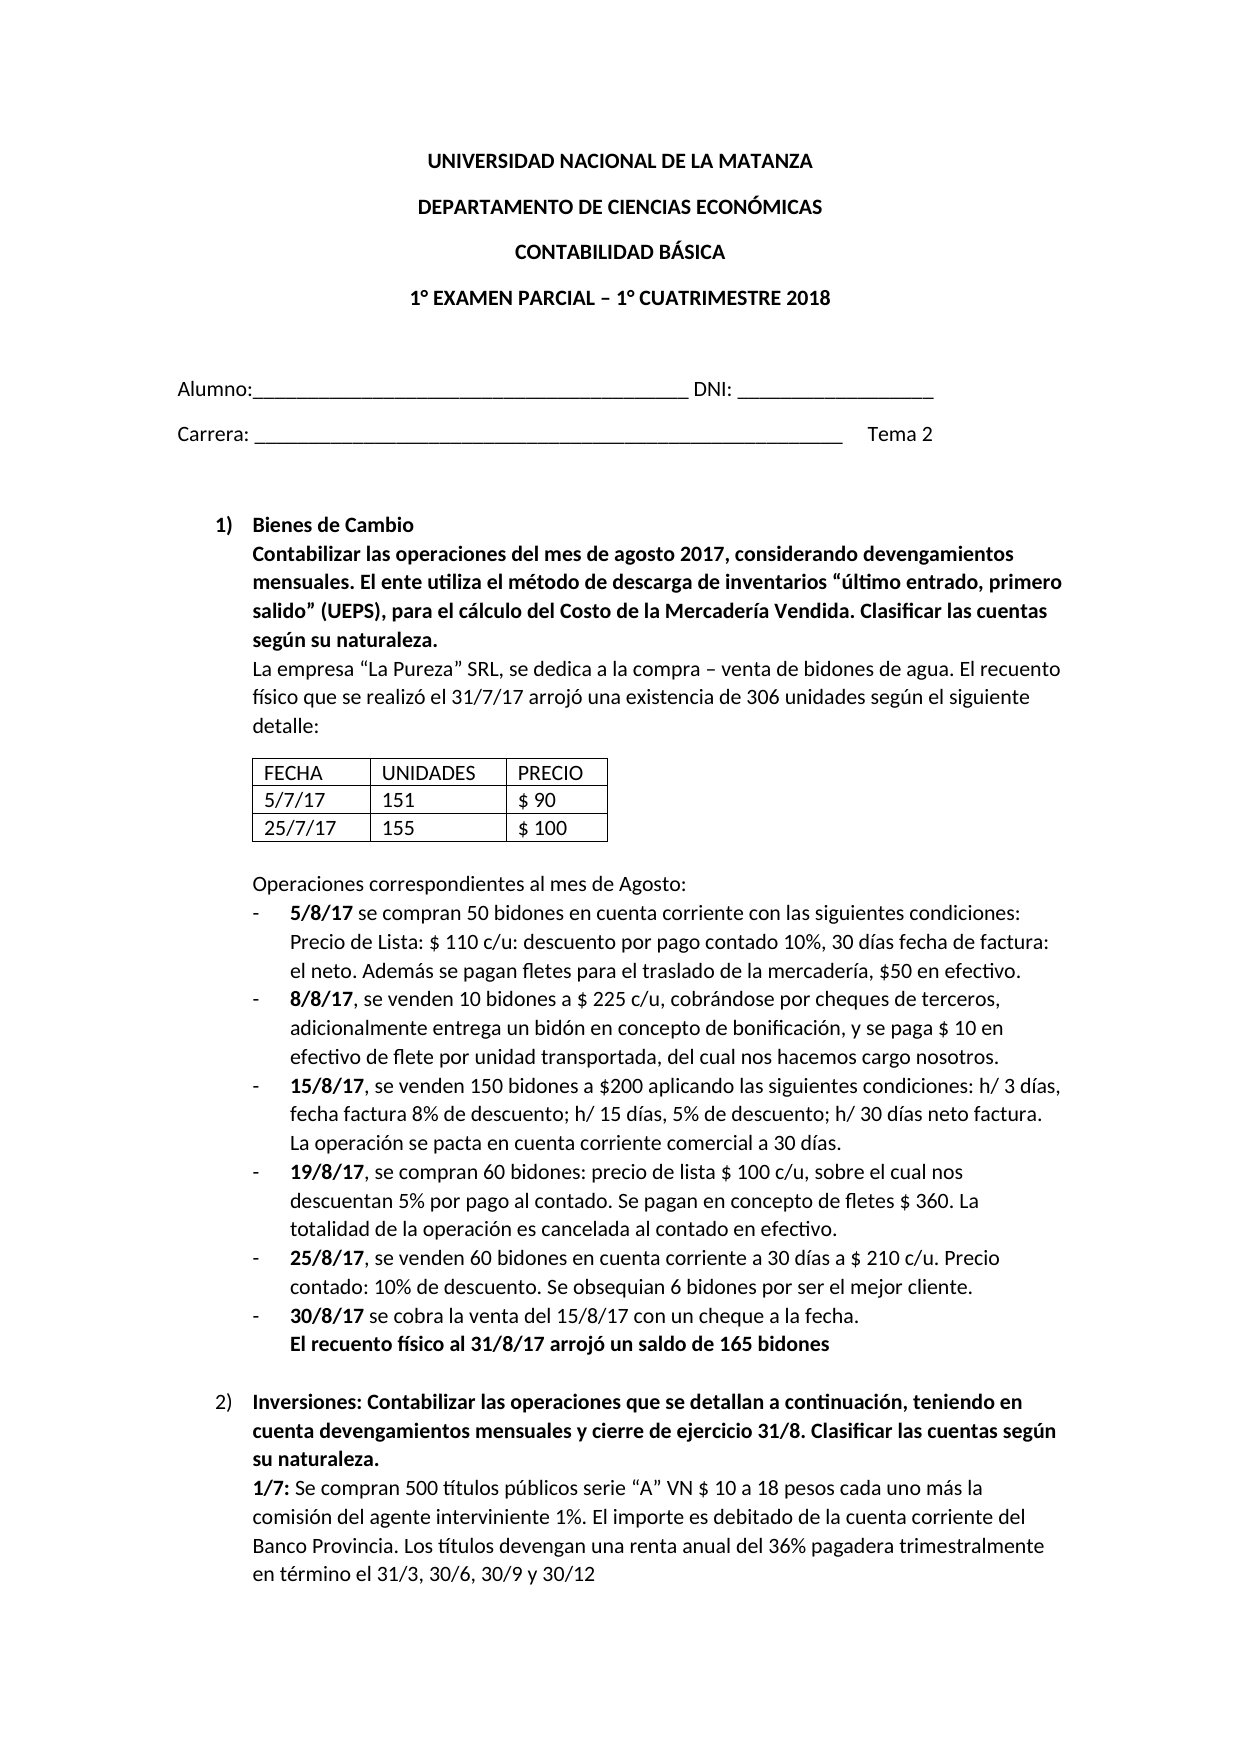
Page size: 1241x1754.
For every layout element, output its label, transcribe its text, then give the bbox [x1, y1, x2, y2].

table_cell 25/7/17 [253, 814, 370, 841]
list 15/8/17, se venden 150 bidones a $200 aplicando las siguientes condiciones: h/ 3 días, fecha factura 8% de descuento; h/ 15 días, 5% de descuento; h/ 30 días neto factura. La operación se pacta en cuenta corriente comercial a 30 días. [252, 1072, 1063, 1156]
table_cell $ 90 [507, 786, 607, 813]
text 1° EXAMEN PARCIAL – 1° CUATRIMESTRE 2018 [177, 284, 1063, 311]
list 1/7: Se compran 500 títulos públicos serie “A” VN $ 10 a 18 pesos cada uno más la comisión del agente interviniente 1%. El importe es debitado de la cuenta corriente del Banco Provincia. Los títulos devengan una renta anual del 36% pagadera trimestralmente en término el 31/3, 30/6, 30/9 y 30/12 [252, 1474, 1063, 1587]
list Operaciones correspondientes al mes de Agosto: [252, 871, 1063, 897]
list La empresa “La Pureza” SRL, se dedica a la compra – venta de bidones de agua. El recuento físico que se realizó el 31/7/17 arrojó una existencia de 306 unidades según el siguiente detalle: [252, 655, 1063, 739]
table_cell 155 [371, 814, 506, 841]
text UNIVERSIDAD NACIONAL DE LA MATANZA [177, 148, 1063, 174]
list 19/8/17, se compran 60 bidones: precio de lista $ 100 c/u, sobre el cual nos descuentan 5% por pago al contado. Se pagan en concepto de fletes $ 360. La totalidad de la operación es cancelada al contado en efectivo. [252, 1158, 1063, 1242]
table_header UNIDADES [371, 759, 506, 785]
list 5/8/17 se compran 50 bidones en cuenta corriente con las siguientes condiciones: Precio de Lista: $ 110 c/u: descuento por pago contado 10%, 30 días fecha de factura: el neto. Además se pagan fletes para el traslado de la mercadería, $50 en efectivo. [252, 899, 1063, 983]
text Carrera: ______________________________________________________ Tema 2 [177, 420, 1063, 447]
list Inversiones: Contabilizar las operaciones que se detallan a continuación, teniendo en cuenta devengamientos mensuales y cierre de ejercicio 31/8. Clasificar las cuentas según su naturaleza. [215, 1388, 1063, 1472]
table_header PRECIO [507, 759, 607, 785]
list 25/8/17, se venden 60 bidones en cuenta corriente a 30 días a $ 210 c/u. Precio contado: 10% de descuento. Se obsequian 6 bidones por ser el mejor cliente. [252, 1244, 1063, 1300]
list 8/8/17, se venden 10 bidones a $ 225 c/u, cobrándose por cheques de terceros, adicionalmente entrega un bidón en concepto de bonificación, y se paga $ 10 en efectivo de flete por unidad transportada, del cual nos hacemos cargo nosotros. [252, 986, 1063, 1070]
table_cell 5/7/17 [253, 786, 370, 813]
text Alumno:________________________________________ DNI: __________________ [177, 375, 1063, 401]
list Bienes de Cambio [215, 511, 1063, 538]
list Contabilizar las operaciones del mes de agosto 2017, considerando devengamientos mensuales. El ente utiliza el método de descarga de inventarios “último entrado, primero salido” (UEPS), para el cálculo del Costo de la Mercadería Vendida. Clasificar las cuentas según su naturaleza. [252, 540, 1063, 653]
list El recuento físico al 31/8/17 arrojó un saldo de 165 bidones [290, 1331, 1063, 1357]
table_cell 151 [371, 786, 506, 813]
list 30/8/17 se cobra la venta del 15/8/17 con un cheque a la fecha. [252, 1302, 1063, 1328]
text CONTABILIDAD BÁSICA [177, 238, 1063, 265]
text DEPARTAMENTO DE CIENCIAS ECONÓMICAS [177, 193, 1063, 220]
table_cell $ 100 [507, 814, 607, 841]
table_header FECHA [253, 759, 370, 785]
